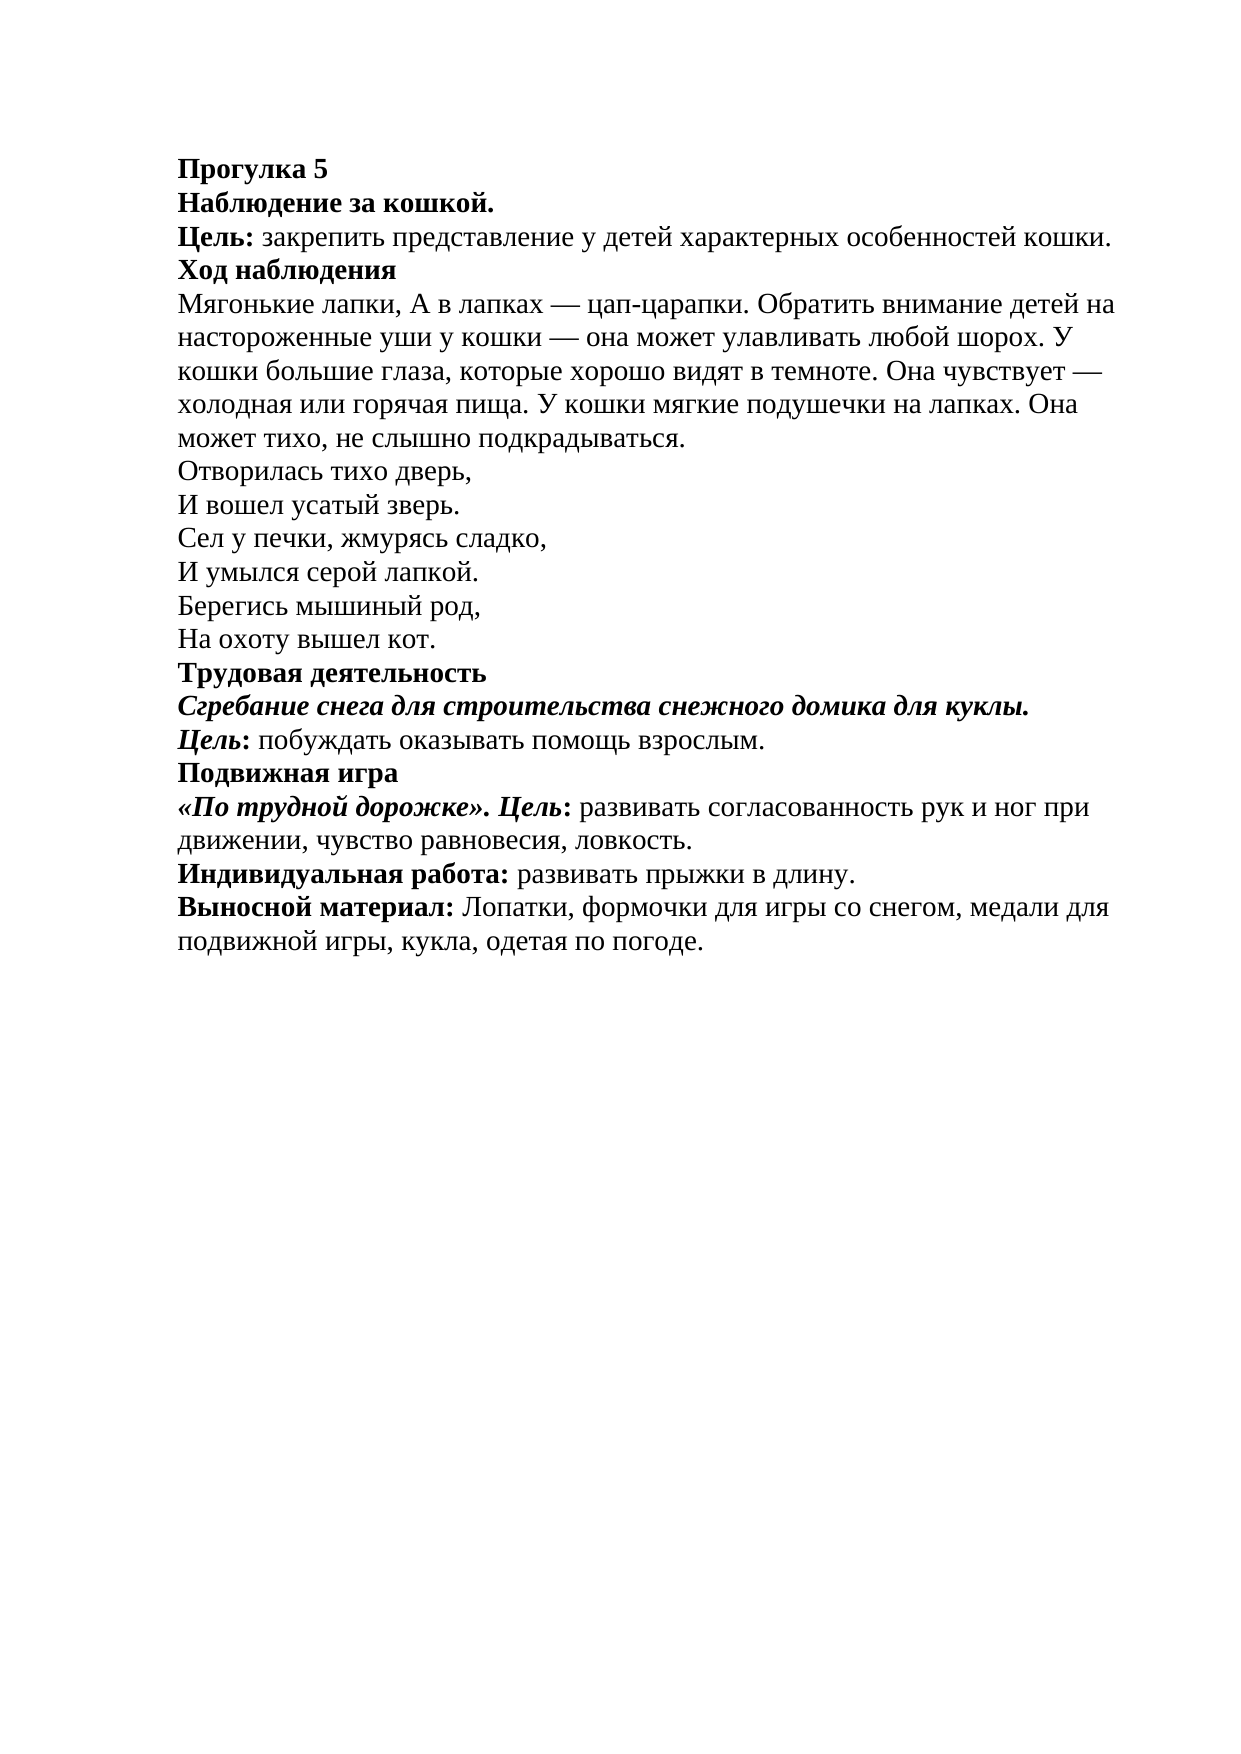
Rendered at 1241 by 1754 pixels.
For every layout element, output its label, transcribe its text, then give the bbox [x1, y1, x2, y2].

text Цель: закрепить представление у детей характерных особенностей кошки. [177, 219, 1152, 252]
text «По трудной дорожке». Цель: развивать согласованность рук и ног при движении, чувство равновесия, ловкость. [177, 789, 1152, 856]
text И умылся серой лапкой. [177, 554, 1152, 588]
text Ход наблюдения [177, 252, 1152, 286]
text Сгребание снега для строительства снежного домика для куклы. Цель: побуждать оказывать помощь взрослым. [177, 688, 1152, 755]
text Трудовая деятельность [177, 655, 1152, 688]
text На охоту вышел кот. [177, 621, 1152, 655]
text Прогулка 5 [177, 152, 1152, 185]
text Сел у печки, жмурясь сладко, [177, 521, 1152, 554]
text Берегись мышиный род, [177, 588, 1152, 621]
text И вошел усатый зверь. [177, 487, 1152, 521]
text Отворилась тихо дверь, [177, 453, 1152, 487]
text Мягонькие лапки, А в лапках — цап-царапки. Обратить внимание детей на настороженные уши у кошки — она может улавливать любой шорох. У кошки большие глаза, которые хорошо видят в темноте. Она чувствует — холодная или горячая пища. У кошки мягкие подушечки на лапках. Она может тихо, не слышно подкрадываться. [177, 286, 1152, 453]
text Индивидуальная работа: развивать прыжки в длину. [177, 856, 1152, 889]
text Подвижная игра [177, 755, 1152, 789]
text Наблюдение за кошкой. [177, 185, 1152, 219]
text Выносной материал: Лопатки, формочки для игры со снегом, медали для подвижной игры, кукла, одетая по погоде. [177, 889, 1152, 957]
